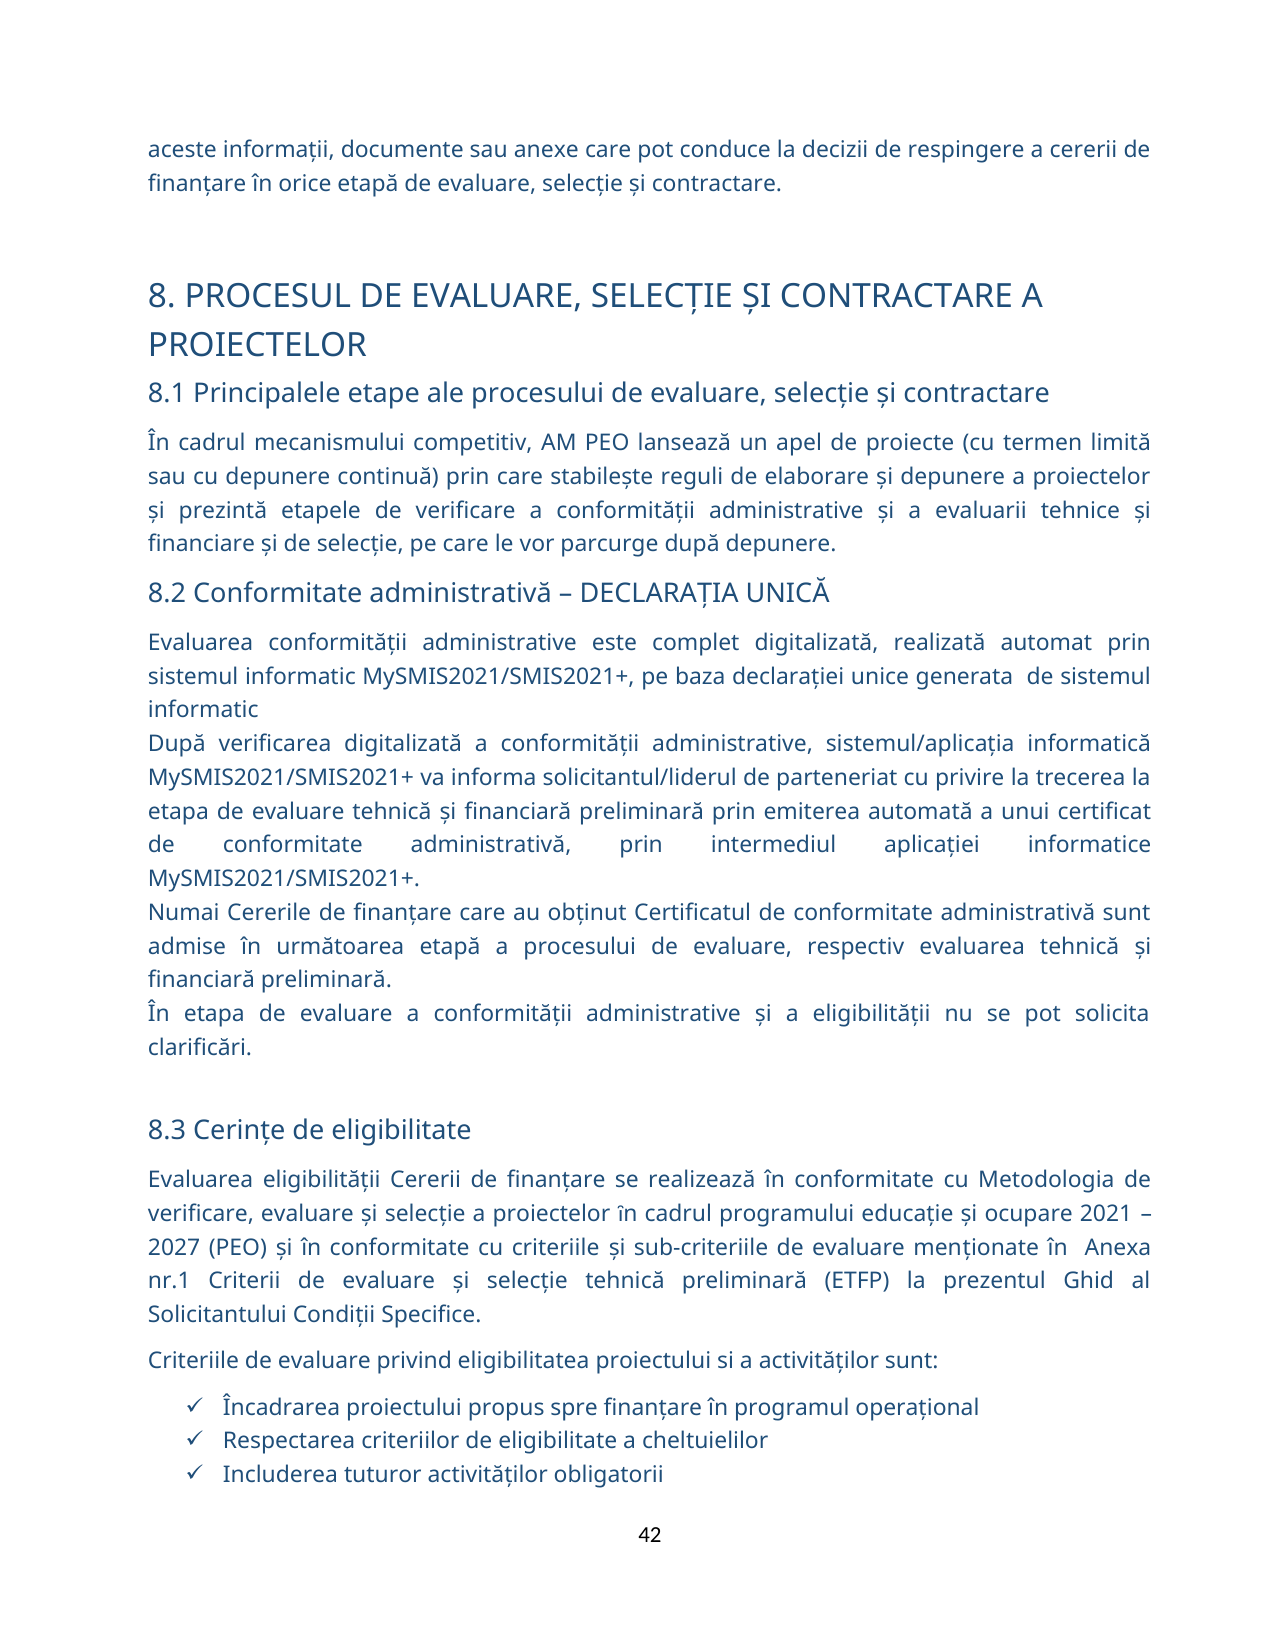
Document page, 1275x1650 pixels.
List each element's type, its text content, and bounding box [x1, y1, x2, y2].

subtitle 8.2 Conformitate administrativă – DECLARAȚIA UNICĂ [148, 573, 1152, 610]
list Încadrarea proiectului propus spre finanțare în programul operațional [185, 1391, 1152, 1422]
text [148, 133, 1152, 198]
list Includerea tuturor activităților obligatorii [185, 1458, 1152, 1489]
subtitle 8.1 Principalele etape ale procesului de evaluare, selecție și contractare [148, 374, 1152, 411]
list Evaluarea conformității administrative este complet digitalizată, realizată automat prin sistemul informatic MySMIS2021/SMIS2021+, pe baza declarației unice generata de sistemul informatic [148, 626, 1152, 724]
list Numai Cererile de finanțare care au obținut Certificatul de conformitate administrativă sunt admise în următoarea etapă a procesului de evaluare, respectiv evaluarea tehnică și financiară preliminară. [148, 896, 1152, 994]
subtitle 8. PROCESUL DE EVALUARE, SELECȚIE ȘI CONTRACTARE A PROIECTELOR [148, 272, 1152, 366]
list Respectarea criteriilor de eligibilitate a cheltuielilor [185, 1424, 1152, 1456]
list După verificarea digitalizată a conformității administrative, sistemul/aplicația informatică MySMIS2021/SMIS2021+ va informa solicitantul/liderul de parteneriat cu privire la trecerea la etapa de evaluare tehnică și financiară preliminară prin emiterea automată a unui certificat de conformitate administrativă, prin intermediul aplicației informatice MySMIS2021/SMIS2021+. [148, 727, 1152, 893]
text Evaluarea eligibilității Cererii de finanțare se realizează în conformitate cu Metodologia de verificare, evaluare și selecție a proiectelor ȋn cadrul programului educație și ocupare 2021 – 2027 (PEO) și în conformitate cu criteriile și sub-criteriile de evaluare menționate în Anexa nr.1 Criterii de evaluare și selecție tehnică preliminară (ETFP) la prezentul Ghid al Solicitantului Condiții Specifice. [148, 1163, 1152, 1329]
subtitle 8.3 Cerințe de eligibilitate [148, 1111, 1152, 1148]
text În cadrul mecanismului competitiv, AM PEO lansează un apel de proiecte (cu termen limită sau cu depunere continuă) prin care stabilește reguli de elaborare și depunere a proiectelor și prezintă etapele de verificare a conformității administrative și a evaluarii tehnice și financiare și de selecție, pe care le vor parcurge după depunere. [148, 426, 1152, 558]
text Criteriile de evaluare privind eligibilitatea proiectului si a activităților sunt: [148, 1344, 1152, 1376]
list În etapa de evaluare a conformității administrative și a eligibilității nu se pot solicita clarificări. [148, 997, 1152, 1062]
